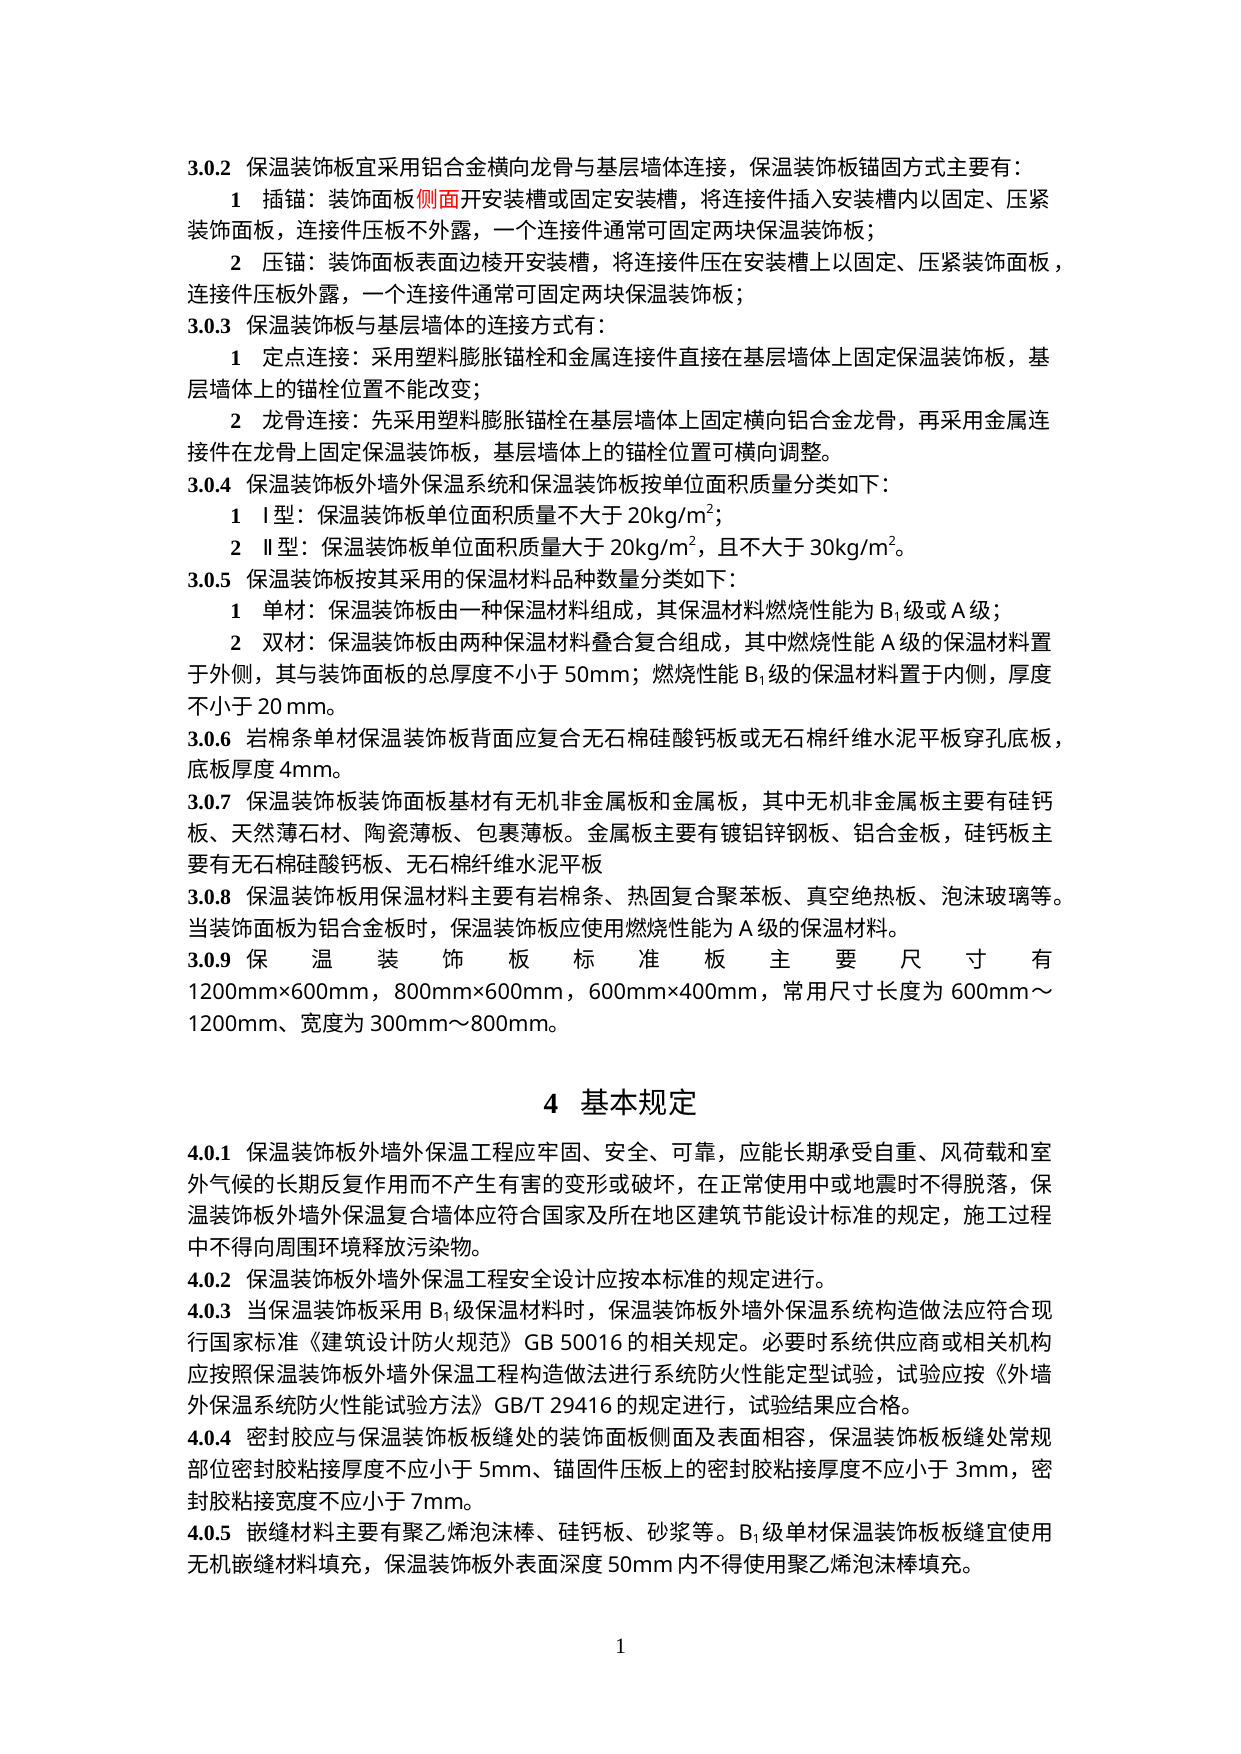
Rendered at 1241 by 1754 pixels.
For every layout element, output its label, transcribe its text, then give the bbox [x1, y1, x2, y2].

list 保温装饰板外墙外保温工程安全设计应按本标准的规定进行。 [187, 1262, 1053, 1293]
list 岩棉条单材保温装饰板背面应复合无石棉硅酸钙板或无石棉纤维水泥平板穿孔底板，底板厚度4mm。 [187, 721, 1053, 784]
list 插锚：装饰面板侧面开安装槽或固定安装槽，将连接件插入安装槽内以固定、压紧装饰面板，连接件压板不外露，一个连接件通常可固定两块保温装饰板； [187, 182, 1053, 245]
list Ⅰ型：保温装饰板单位面积质量不大于20kg/m2； [187, 498, 1053, 530]
list 嵌缝材料主要有聚乙烯泡沫棒、硅钙板、砂浆等。B1级单材保温装饰板板缝宜使用无机嵌缝材料填充，保温装饰板外表面深度50mm内不得使用聚乙烯泡沫棒填充。 [187, 1515, 1053, 1579]
list Ⅱ型：保温装饰板单位面积质量大于20kg/m2，且不大于30kg/m2。 [187, 530, 1053, 562]
list 单材：保温装饰板由一种保温材料组成，其保温材料燃烧性能为B1级或A级； [187, 593, 1053, 625]
list 压锚：装饰面板表面边棱开安装槽，将连接件压在安装槽上以固定、压紧装饰面板，连接件压板外露，一个连接件通常可固定两块保温装饰板； [187, 245, 1053, 308]
list 保温装饰板标准板主要尺寸有1200mm×600mm，800mm×600mm，600mm×400mm，常用尺寸长度为600mm～1200mm、宽度为300mm～800mm。 [187, 942, 1053, 1038]
list 保温装饰板与基层墙体的连接方式有： [187, 308, 1053, 340]
list 当保温装饰板采用B1级保温材料时，保温装饰板外墙外保温系统构造做法应符合现行国家标准《建筑设计防火规范》GB 50016的相关规定。必要时系统供应商或相关机构应按照保温装饰板外墙外保温工程构造做法进行系统防火性能定型试验，试验应按《外墙外保温系统防火性能试验方法》GB/T 29416的规定进行，试验结果应合格。 [187, 1293, 1053, 1420]
list 保温装饰板用保温材料主要有岩棉条、热固复合聚苯板、真空绝热板、泡沫玻璃等。当装饰面板为铝合金板时，保温装饰板应使用燃烧性能为A级的保温材料。 [187, 879, 1053, 942]
list 保温装饰板外墙外保温工程应牢固、安全、可靠，应能长期承受自重、风荷载和室外气候的长期反复作用而不产生有害的变形或破坏，在正常使用中或地震时不得脱落，保温装饰板外墙外保温复合墙体应符合国家及所在地区建筑节能设计标准的规定，施工过程中不得向周围环境释放污染物。 [187, 1135, 1053, 1262]
list 保温装饰板宜采用铝合金横向龙骨与基层墙体连接，保温装饰板锚固方式主要有： [187, 150, 1053, 182]
list 保温装饰板按其采用的保温材料品种数量分类如下： [187, 562, 1053, 593]
list 保温装饰板外墙外保温系统和保温装饰板按单位面积质量分类如下： [187, 467, 1053, 498]
list 龙骨连接：先采用塑料膨胀锚栓在基层墙体上固定横向铝合金龙骨，再采用金属连接件在龙骨上固定保温装饰板，基层墙体上的锚栓位置可横向调整。 [187, 403, 1053, 467]
list 定点连接：采用塑料膨胀锚栓和金属连接件直接在基层墙体上固定保温装饰板，基层墙体上的锚栓位置不能改变； [187, 340, 1053, 403]
list 保温装饰板装饰面板基材有无机非金属板和金属板，其中无机非金属板主要有硅钙板、天然薄石材、陶瓷薄板、包裹薄板。金属板主要有镀铝锌钢板、铝合金板，硅钙板主要有无石棉硅酸钙板、无石棉纤维水泥平板 [187, 784, 1053, 879]
list 密封胶应与保温装饰板板缝处的装饰面板侧面及表面相容，保温装饰板板缝处常规部位密封胶粘接厚度不应小于5mm、锚固件压板上的密封胶粘接厚度不应小于3mm，密封胶粘接宽度不应小于7mm。 [187, 1420, 1053, 1515]
list 双材：保温装饰板由两种保温材料叠合复合组成，其中燃烧性能A级的保温材料置于外侧，其与装饰面板的总厚度不小于50mm；燃烧性能B1级的保温材料置于内侧，厚度不小于20 mm。 [187, 625, 1053, 721]
list 基本规定 [187, 1080, 1053, 1122]
